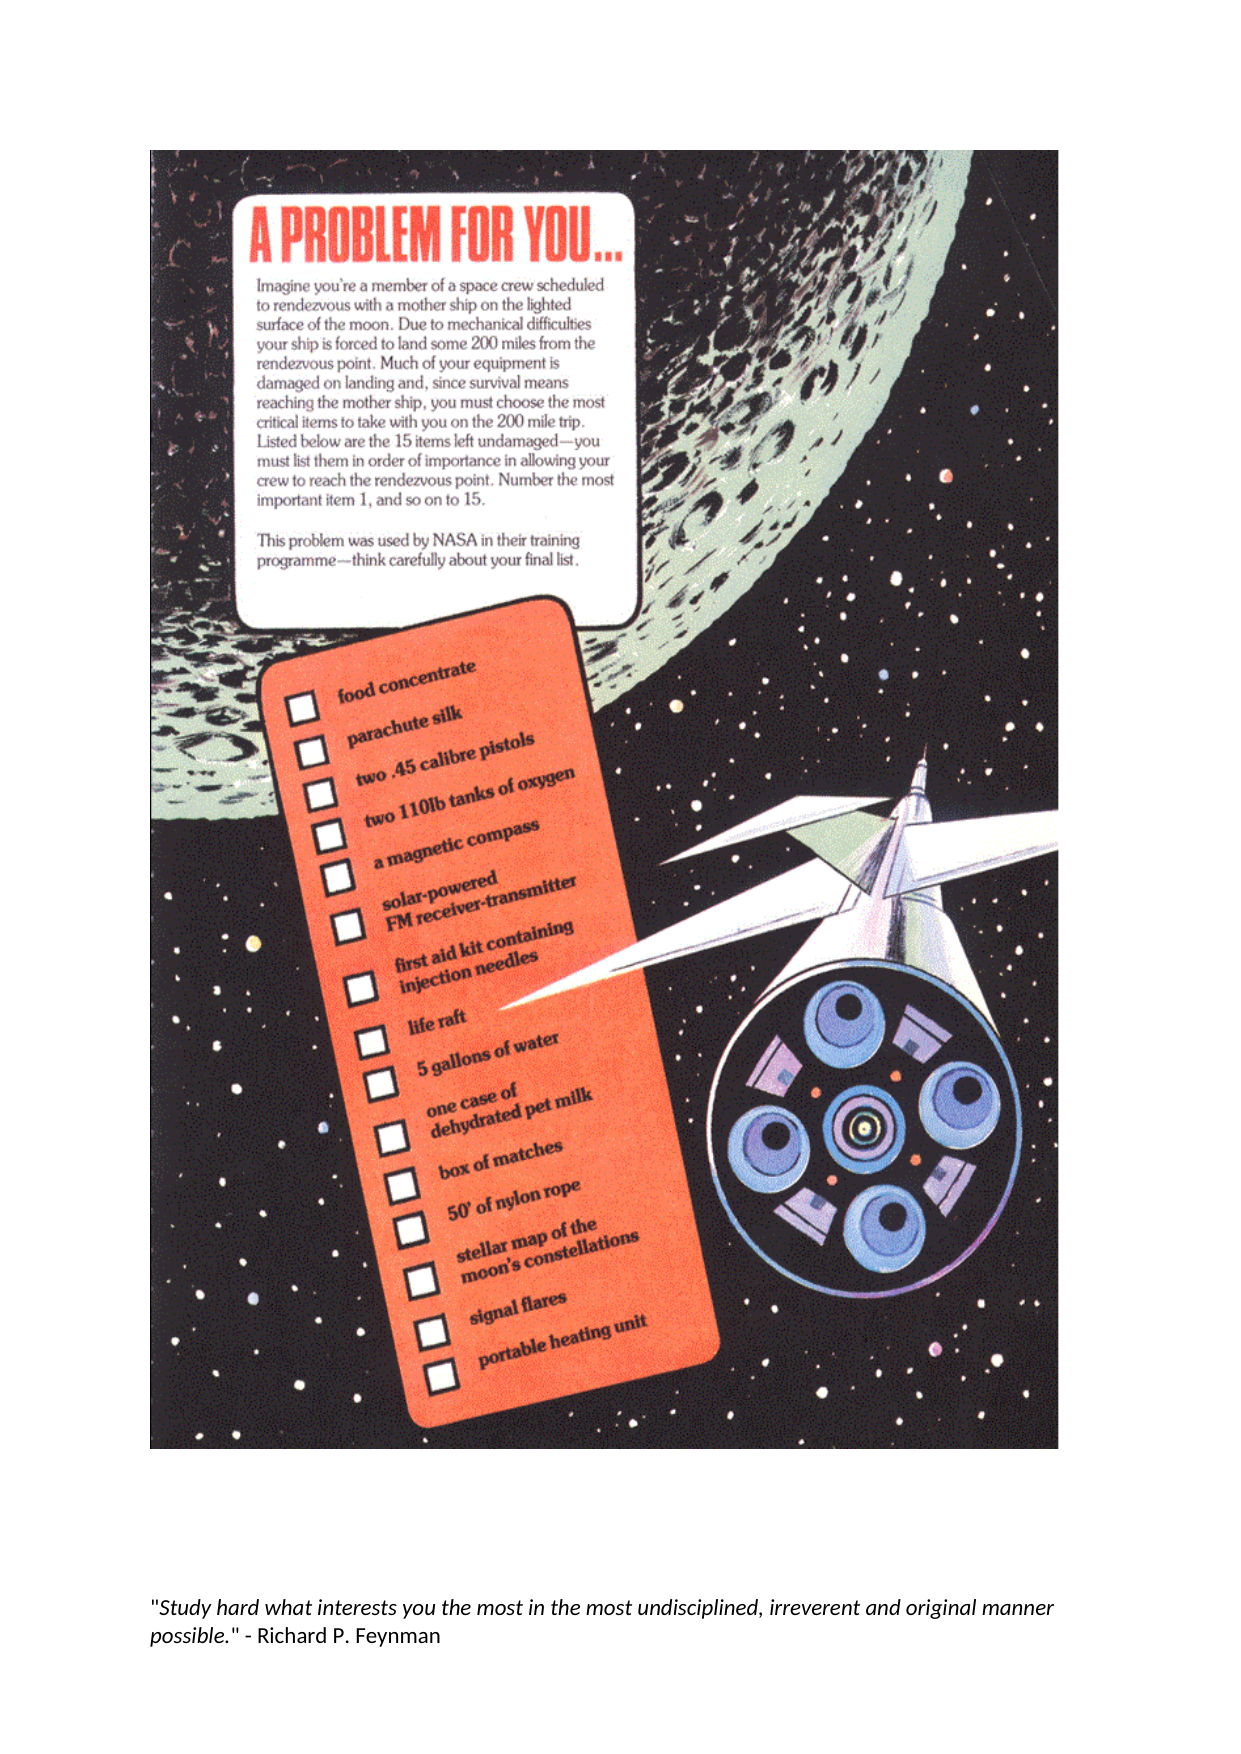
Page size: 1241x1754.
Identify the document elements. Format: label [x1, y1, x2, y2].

picture [150, 150, 1059, 1449]
